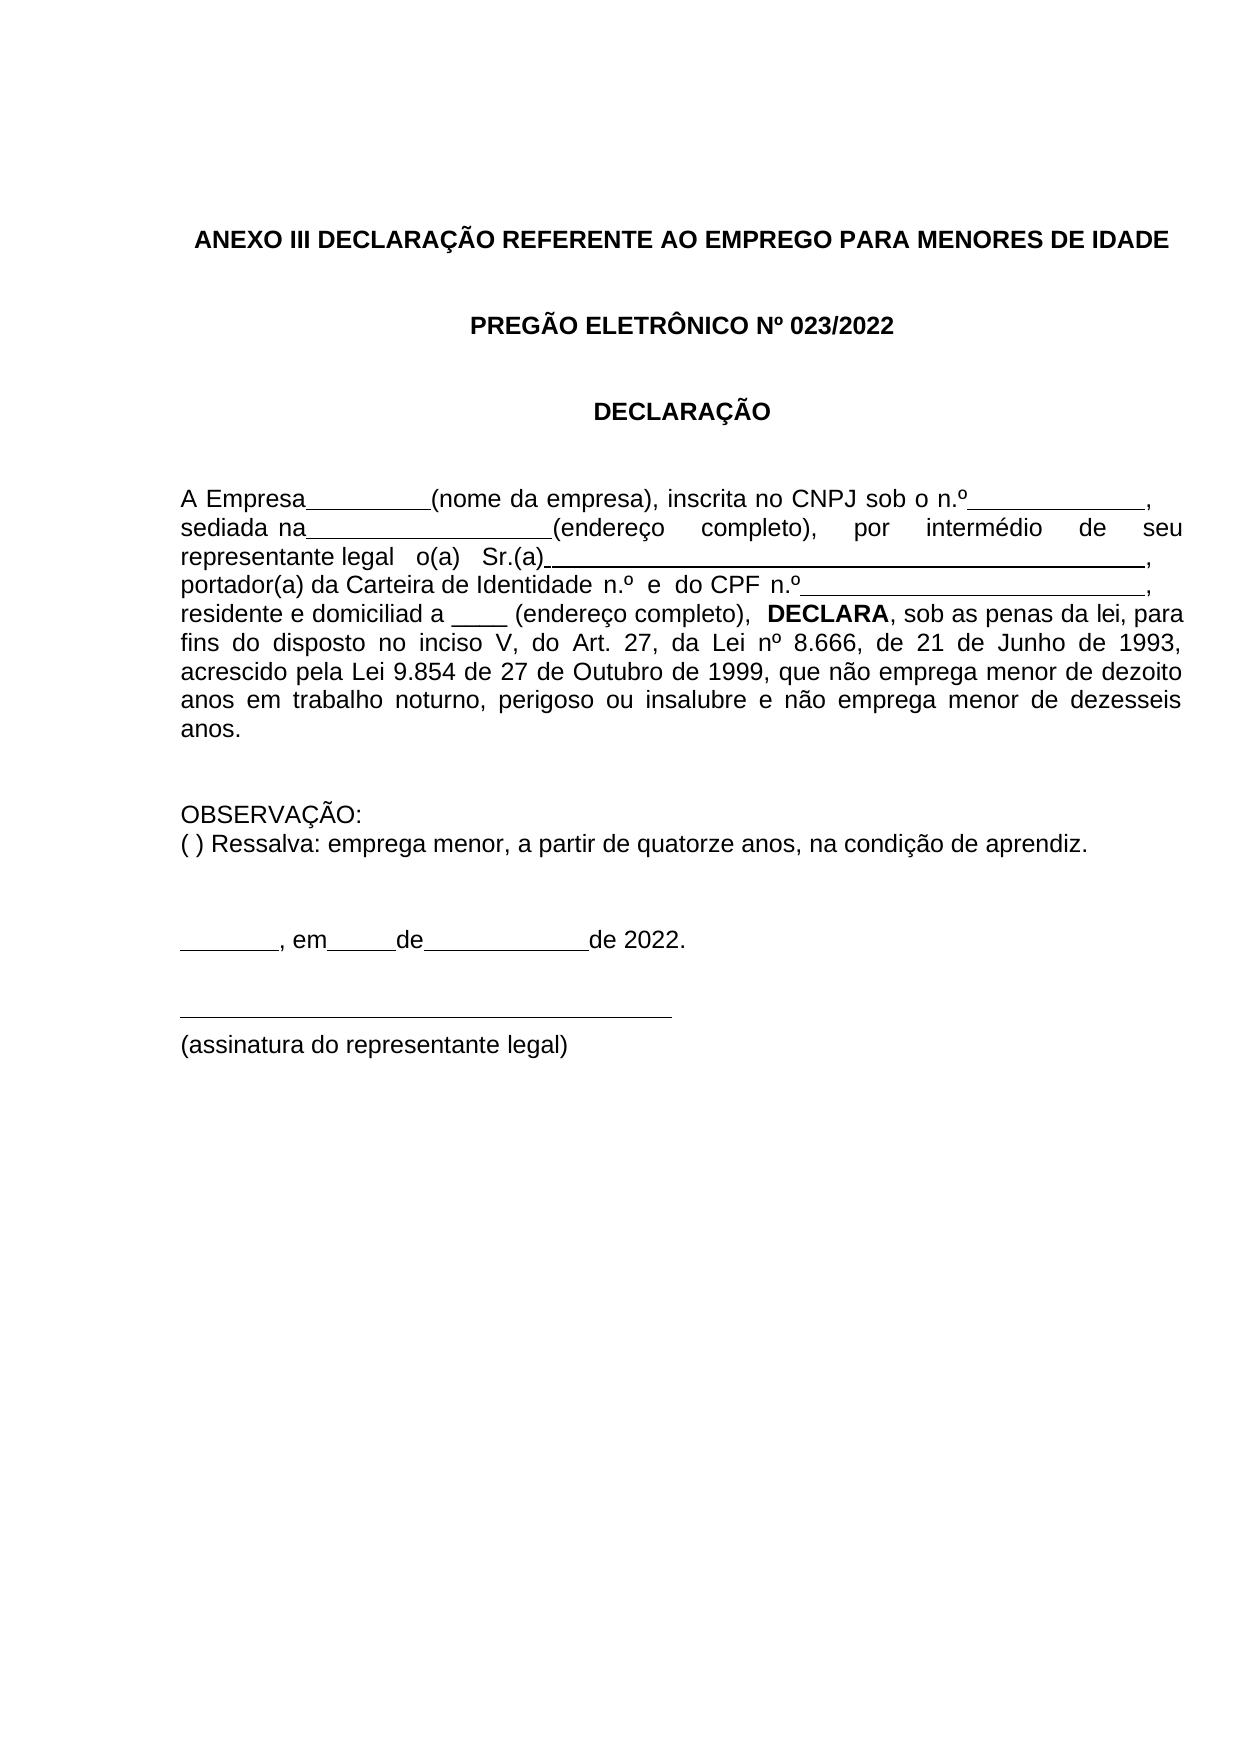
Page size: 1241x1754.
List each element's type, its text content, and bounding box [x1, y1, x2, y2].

text DECLARAÇÃO [180, 397, 1184, 426]
text , em de de 2022. [180, 925, 1184, 954]
subtitle ANEXO III DECLARAÇÃO REFERENTE AO EMPREGO PARA MENORES DE IDADE [180, 224, 1184, 253]
text ( ) Ressalva: emprega menor, a partir de quatorze anos, na condição de aprendiz. [180, 829, 1184, 858]
text (assinatura do representante legal) [180, 1030, 1184, 1059]
text PREGÃO ELETRÔNICO Nº 023/2022 [180, 311, 1184, 339]
text A Empresa (nome da empresa), inscrita no CNPJ sob o n.º , sediada na (endereço completo), por intermédio de seu representante legal o(a) Sr.(a) , portador(a) da Carteira de Identidade n.º e do CPF n.º , residente e domiciliad a ____ (endereço completo), DECLARA, sob as penas da lei, para fins do disposto no inciso V, do Art. 27, da Lei nº 8.666, de 21 de Junho de 1993, acrescido pela Lei 9.854 de 27 de Outubro de 1999, que não emprega menor de dezoito anos em trabalho noturno, perigoso ou insalubre e não emprega menor de dezesseis anos. [180, 484, 1184, 743]
text OBSERVAÇÃO: [180, 800, 1184, 829]
